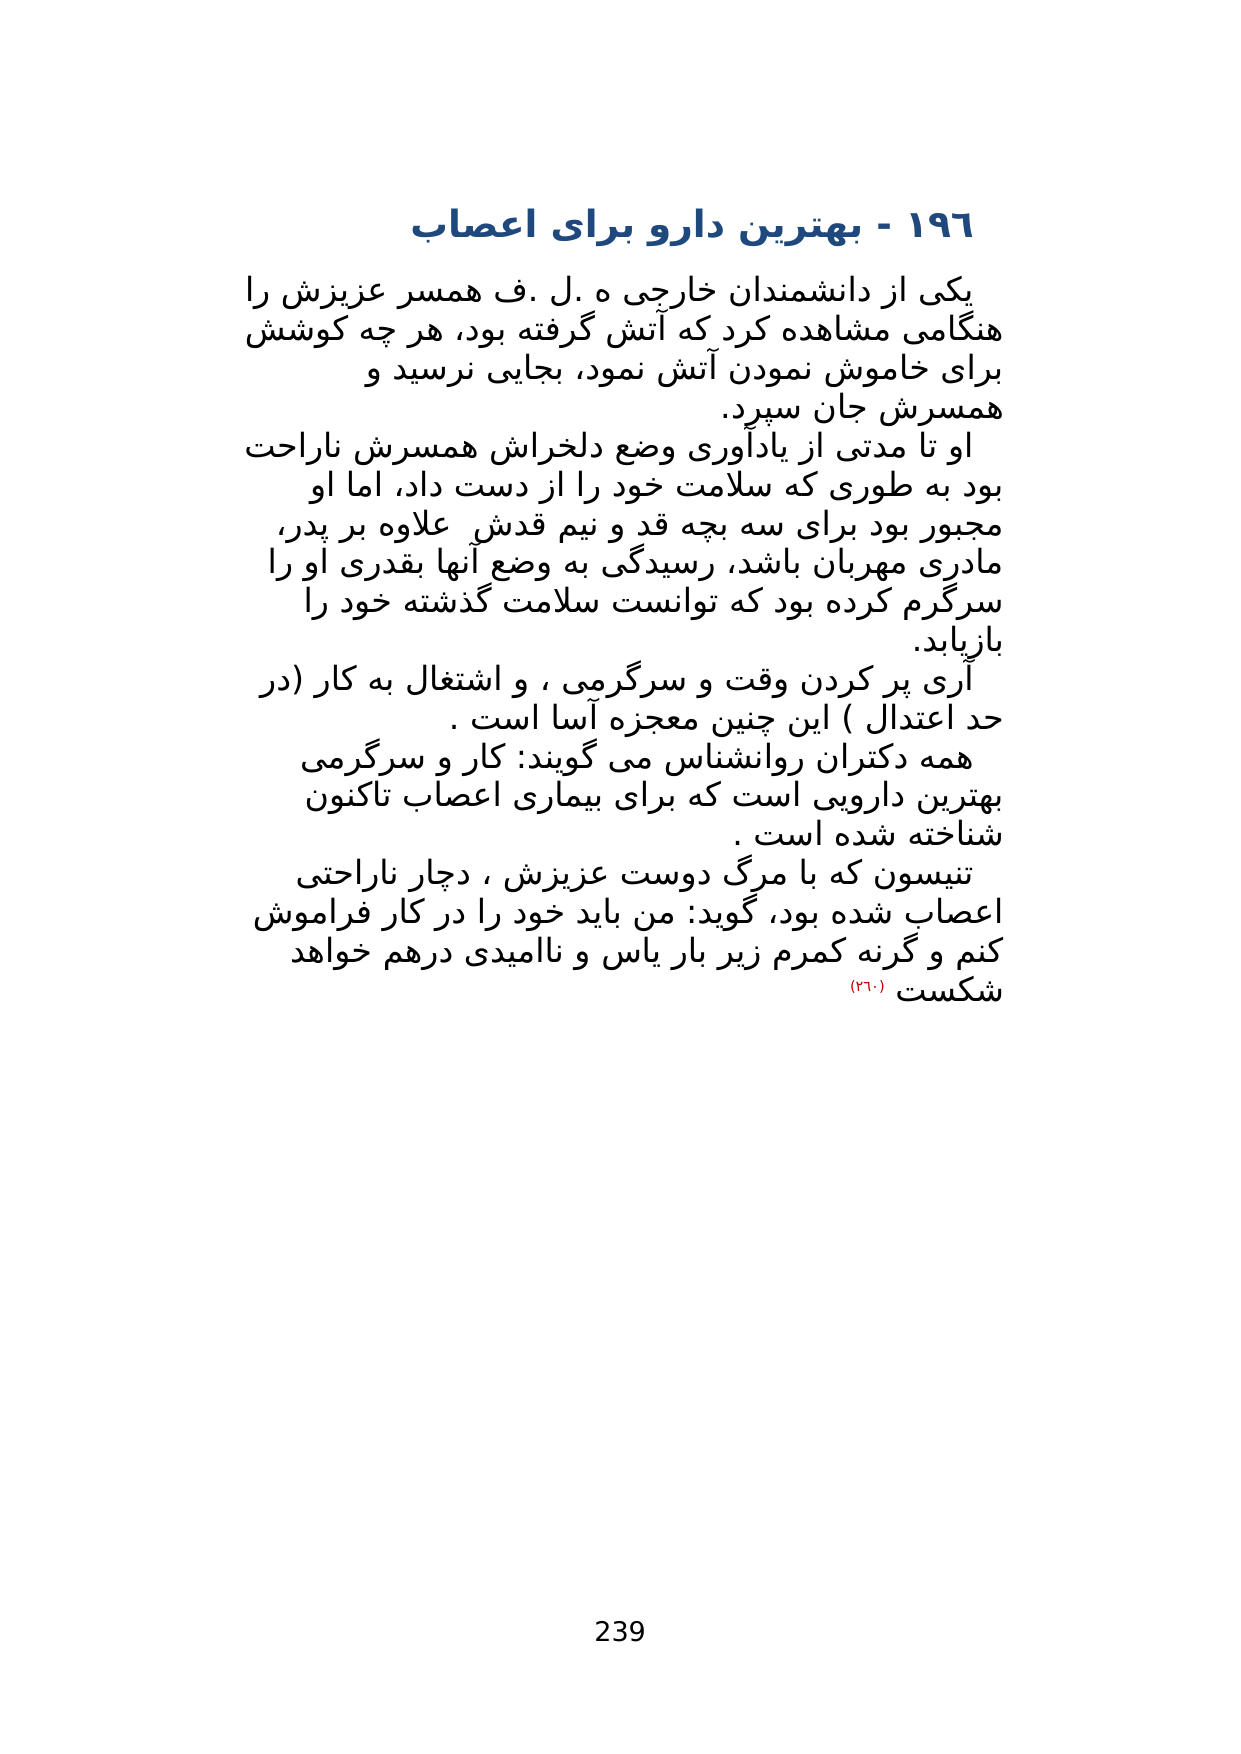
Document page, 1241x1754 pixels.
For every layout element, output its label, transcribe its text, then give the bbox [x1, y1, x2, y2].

text يكى از دانشمندان خارجى ه .ل .ف همسر عزيزش را هنگامى مشاهده كرد كه آتش گرفته بود، هر چه كوشش براى خاموش نمودن آتش نمود، بجايى نرسيد و همسرش جان سپرد. [236, 271, 1004, 426]
subtitle ١٩٦ - بهترين دارو براى اعصاب [236, 202, 1004, 246]
text همه دكتران روانشناس مى گويند: كار و سرگرمى بهترين دارويى است كه براى بيمارى اعصاب تاكنون شناخته شده است . [236, 737, 1004, 854]
text او تا مدتى از يادآورى وضع دلخراش همسرش ناراحت بود به طورى كه سلامت خود را از دست داد، اما او مجبور بود براى سه بچه قد و نيم قدش ‍ علاوه بر پدر، مادرى مهربان باشد، رسيدگى به وضع آنها بقدرى او را سرگرم كرده بود كه توانست سلامت گذشته خود را بازيابد. [236, 426, 1004, 659]
text آرى پر كردن وقت و سرگرمى ، و اشتغال به كار (در حد اعتدال ) اين چنين معجزه آسا است . [236, 659, 1004, 737]
text تنيسون كه با مرگ دوست عزيزش ، دچار ناراحتى اعصاب شده بود، گويد: من بايد خود را در كار فراموش كنم و گرنه كمرم زير بار ياس و نااميدى درهم خواهد شكست (٢٦٠) [236, 854, 1004, 1009]
